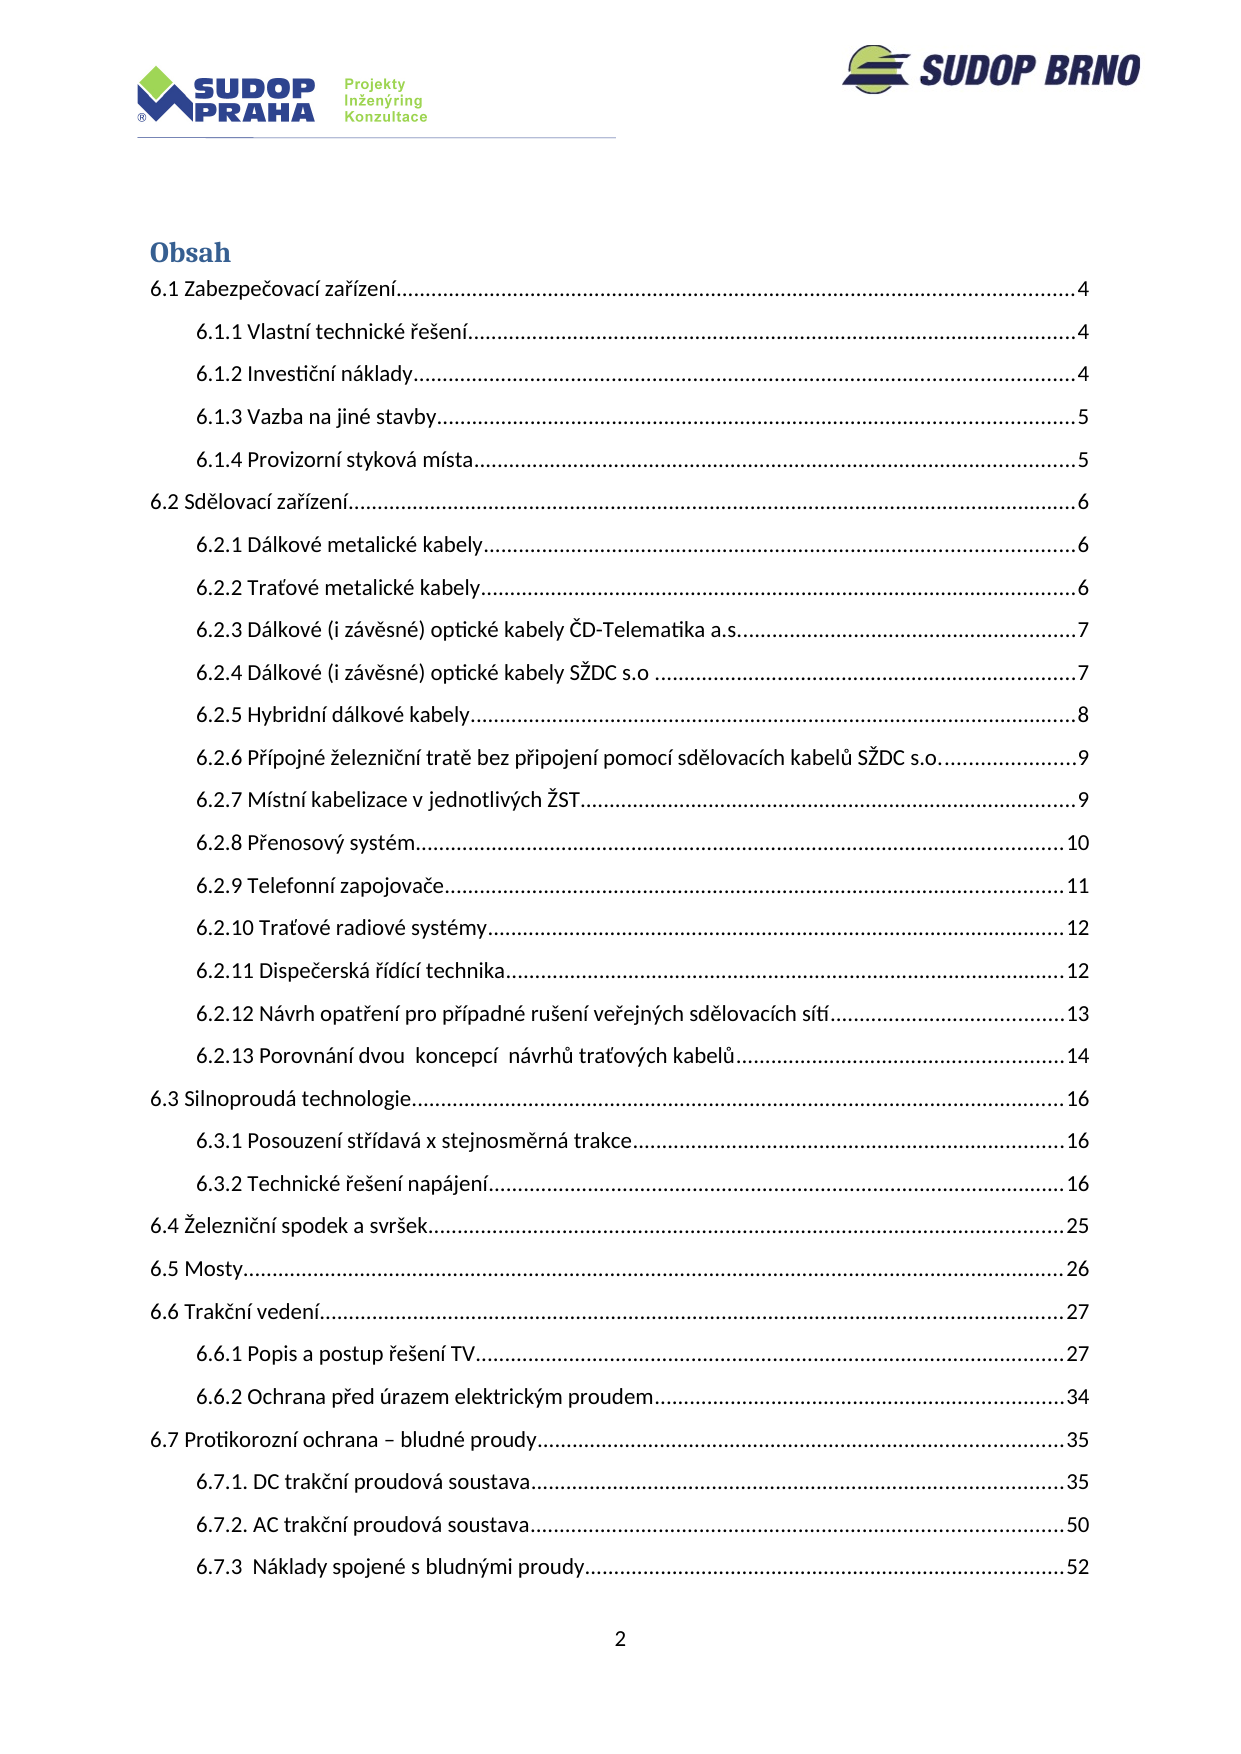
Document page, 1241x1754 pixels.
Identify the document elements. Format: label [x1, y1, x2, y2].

picture [137, 65, 435, 126]
picture [841, 45, 1149, 96]
